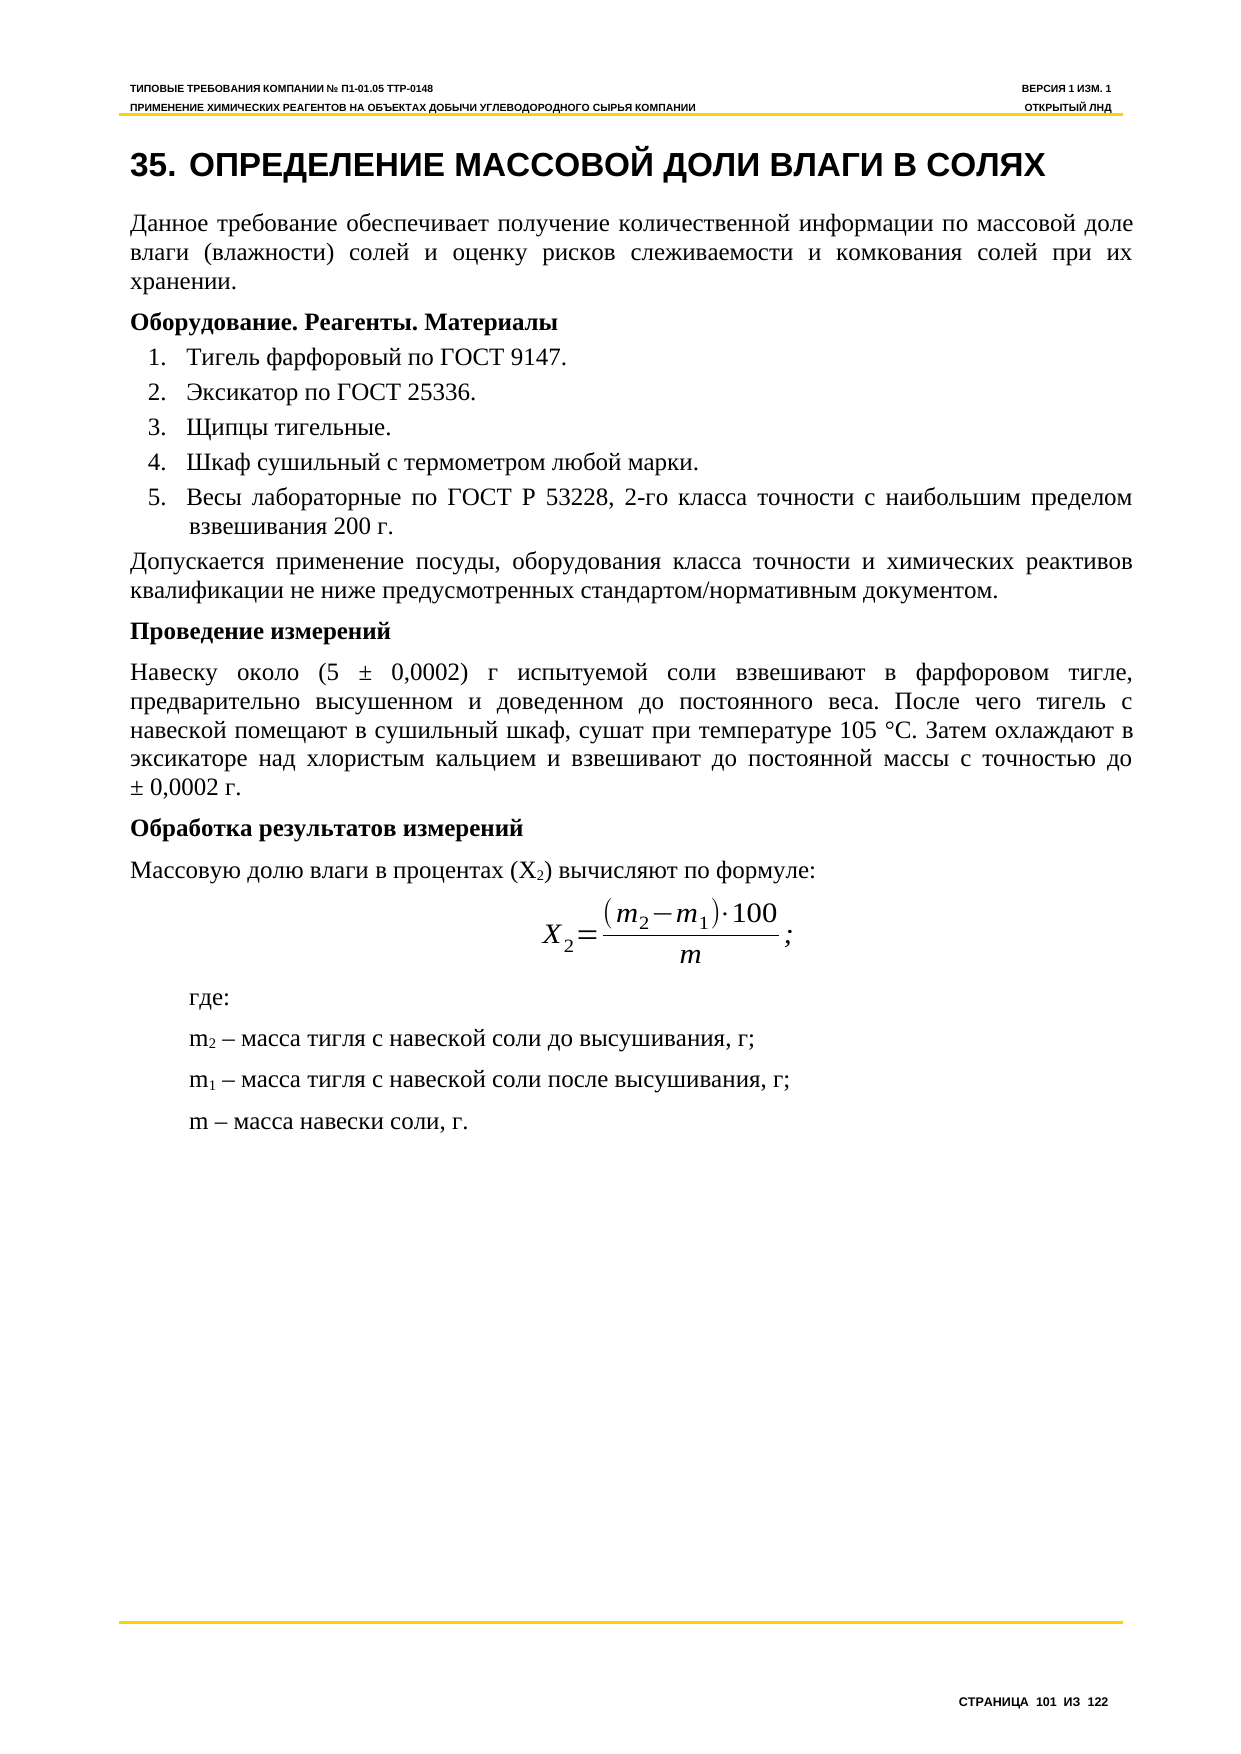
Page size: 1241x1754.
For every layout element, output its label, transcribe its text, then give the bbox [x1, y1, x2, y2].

text где: [189, 982, 1134, 1011]
text m – масса навески соли, г. [189, 1106, 1134, 1134]
text Проведение измерений [130, 616, 1134, 645]
text m1 – масса тигля с навеской соли после высушивания, г; [189, 1064, 1134, 1093]
text Навеску около (5 ± 0,0002) г испытуемой соли взвешивают в фарфоровом тигле, предварительно высушенном и доведенном до постоянного веса. После чего тигель с навеской помещают в сушильный шкаф, сушат при температуре 105 °C. Затем охлаждают в эксикаторе над хлористым кальцием и взвешивают до постоянной массы с точностью до ± 0,0002 г. [130, 657, 1134, 801]
text 4. Шкаф сушильный с термометром любой марки. [148, 447, 1134, 476]
text 1. Тигель фарфоровый по ГОСТ 9147. [148, 342, 1134, 371]
list ОПРЕДЕЛЕНИЕ МАССОВОЙ ДОЛИ ВЛАГИ В СОЛЯХ [130, 145, 1134, 183]
text 5. Весы лабораторные по ГОСТ Р 53228, 2-го класса точности с наибольшим пределом взвешивания 200 г. [148, 482, 1134, 540]
text Массовую долю влаги в процентах (Х2) вычисляют по формуле: [130, 855, 1134, 883]
text Обработка результатов измерений [130, 813, 1134, 842]
text Оборудование. Реагенты. Материалы [130, 307, 1134, 336]
text Допускается применение посуды, оборудования класса точности и химических реактивов квалификации не ниже предусмотренных стандартом/нормативным документом. [130, 546, 1134, 603]
text 2. Эксикатор по ГОСТ 25336. [148, 377, 1134, 406]
text 3. Щипцы тигельные. [148, 412, 1134, 441]
text Данное требование обеспечивает получение количественной информации по массовой доле влаги (влажности) солей и оценку рисков слеживаемости и комкования солей при их хранении. [130, 208, 1134, 295]
text m2 – масса тигля с навеской соли до высушивания, г; [189, 1023, 1134, 1052]
